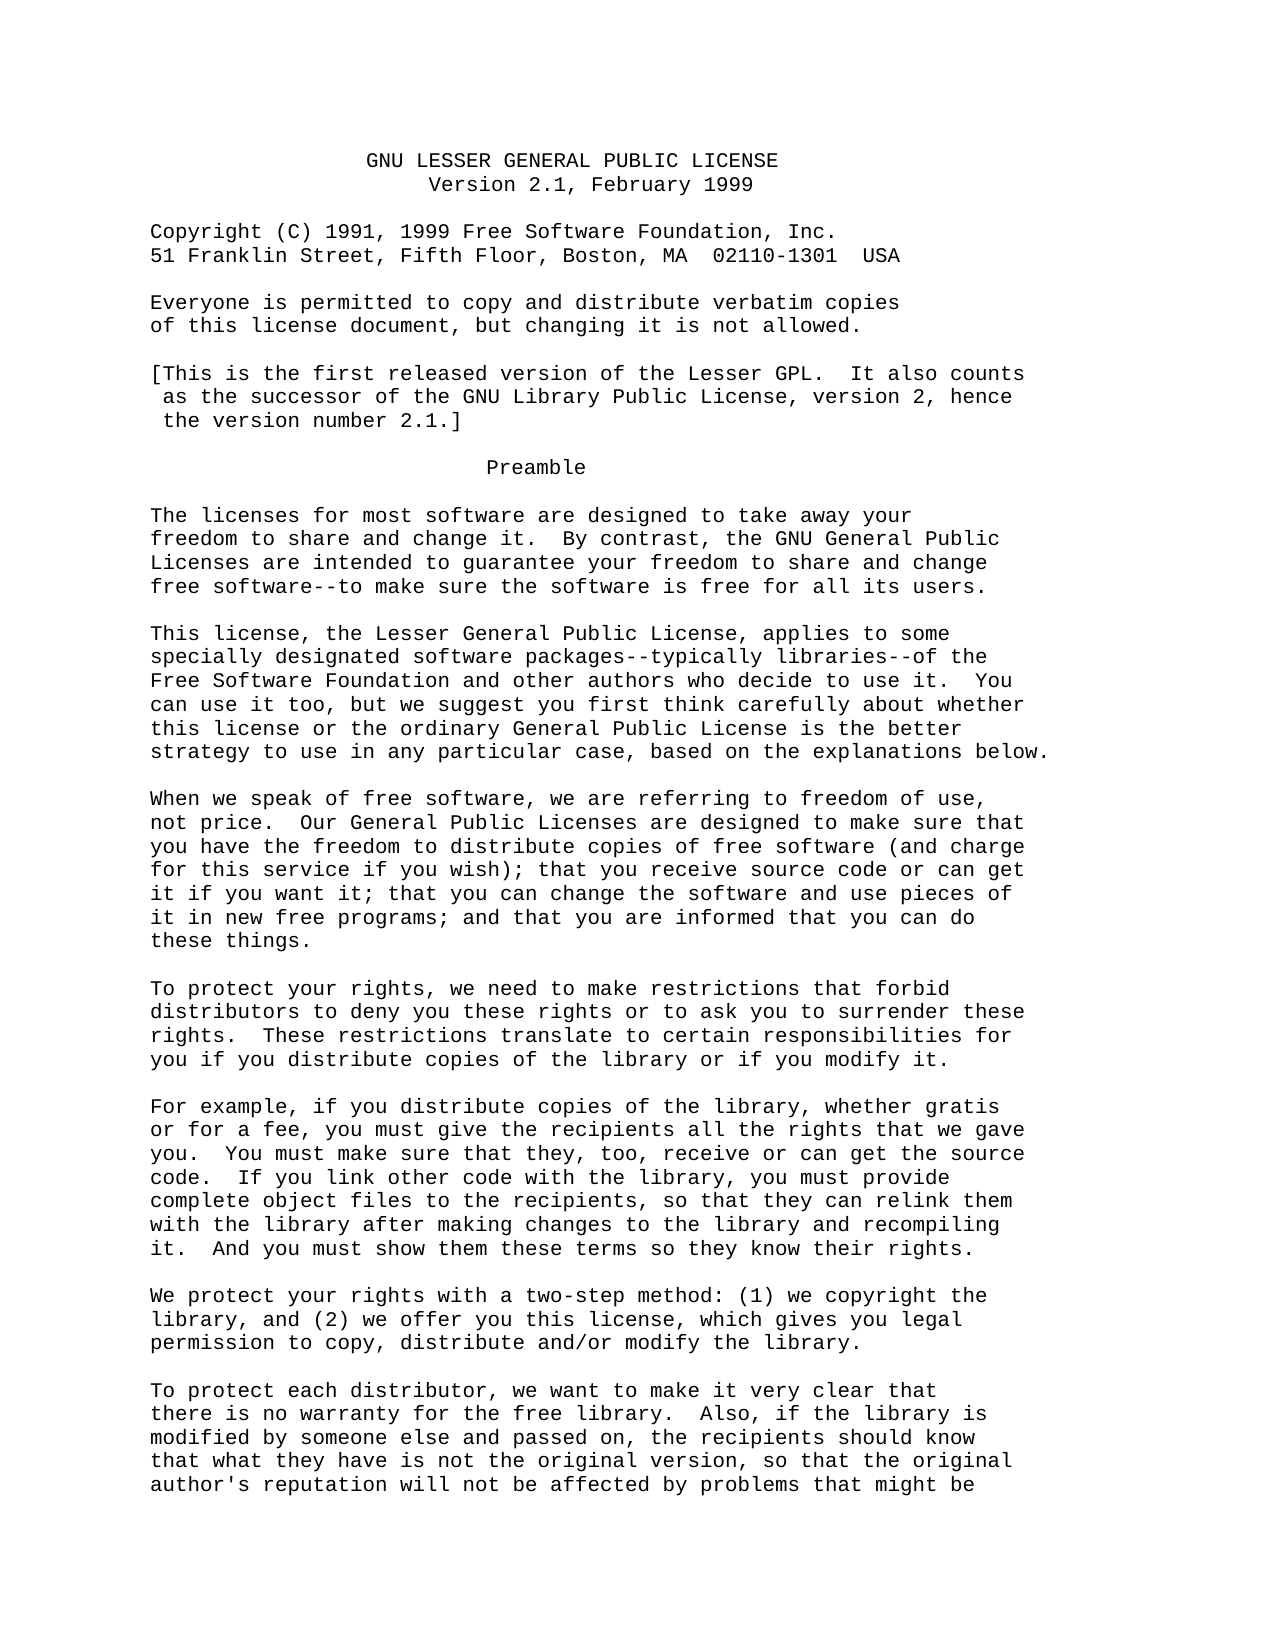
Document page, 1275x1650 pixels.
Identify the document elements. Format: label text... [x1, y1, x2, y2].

text this license or the ordinary General Public License is the better [150, 717, 1125, 741]
text Free Software Foundation and other authors who decide to use it. You [150, 670, 1125, 694]
text 51 Franklin Street, Fifth Floor, Boston, MA 02110-1301 USA [150, 244, 1125, 268]
text permission to copy, distribute and/or modify the library. [150, 1332, 1125, 1356]
text GNU LESSER GENERAL PUBLIC LICENSE [150, 150, 1125, 174]
text of this license document, but changing it is not allowed. [150, 316, 1125, 339]
text you if you distribute copies of the library or if you modify it. [150, 1048, 1125, 1072]
text it in new free programs; and that you are informed that you can do [150, 907, 1125, 930]
text with the library after making changes to the library and recompiling [150, 1214, 1125, 1238]
text Preamble [150, 457, 1125, 481]
text Version 2.1, February 1999 [150, 174, 1125, 197]
text as the successor of the GNU Library Public License, version 2, hence [150, 386, 1125, 410]
text code. If you link other code with the library, you must provide [150, 1167, 1125, 1190]
text library, and (2) we offer you this license, which gives you legal [150, 1309, 1125, 1332]
text you. You must make sure that they, too, receive or can get the source [150, 1143, 1125, 1167]
text can use it too, but we suggest you first think carefully about whether [150, 694, 1125, 717]
text Licenses are intended to guarantee your freedom to share and change [150, 552, 1125, 576]
text Everyone is permitted to copy and distribute verbatim copies [150, 292, 1125, 316]
text not price. Our General Public Licenses are designed to make sure that [150, 812, 1125, 836]
text specially designated software packages--typically libraries--of the [150, 647, 1125, 670]
text This license, the Lesser General Public License, applies to some [150, 623, 1125, 647]
text To protect each distributor, we want to make it very clear that [150, 1379, 1125, 1403]
text author's reputation will not be affected by problems that might be [150, 1474, 1125, 1498]
text there is no warranty for the free library. Also, if the library is [150, 1403, 1125, 1427]
text modified by someone else and passed on, the recipients should know [150, 1427, 1125, 1451]
text it if you want it; that you can change the software and use pieces of [150, 883, 1125, 907]
text [This is the first released version of the Lesser GPL. It also counts [150, 363, 1125, 386]
text strategy to use in any particular case, based on the explanations below. [150, 741, 1125, 765]
text the version number 2.1.] [150, 410, 1125, 434]
text We protect your rights with a two-step method: (1) we copyright the [150, 1285, 1125, 1309]
text or for a fee, you must give the recipients all the rights that we gave [150, 1119, 1125, 1143]
text you have the freedom to distribute copies of free software (and charge [150, 836, 1125, 859]
text rights. These restrictions translate to certain responsibilities for [150, 1025, 1125, 1048]
text distributors to deny you these rights or to ask you to surrender these [150, 1001, 1125, 1025]
text Copyright (C) 1991, 1999 Free Software Foundation, Inc. [150, 221, 1125, 244]
text The licenses for most software are designed to take away your [150, 505, 1125, 528]
text freedom to share and change it. By contrast, the GNU General Public [150, 528, 1125, 552]
text free software--to make sure the software is free for all its users. [150, 576, 1125, 599]
text complete object files to the recipients, so that they can relink them [150, 1190, 1125, 1214]
text for this service if you wish); that you receive source code or can get [150, 859, 1125, 883]
text When we speak of free software, we are referring to freedom of use, [150, 788, 1125, 812]
text that what they have is not the original version, so that the original [150, 1451, 1125, 1474]
text it. And you must show them these terms so they know their rights. [150, 1238, 1125, 1261]
text For example, if you distribute copies of the library, whether gratis [150, 1096, 1125, 1119]
text these things. [150, 930, 1125, 954]
text To protect your rights, we need to make restrictions that forbid [150, 978, 1125, 1001]
